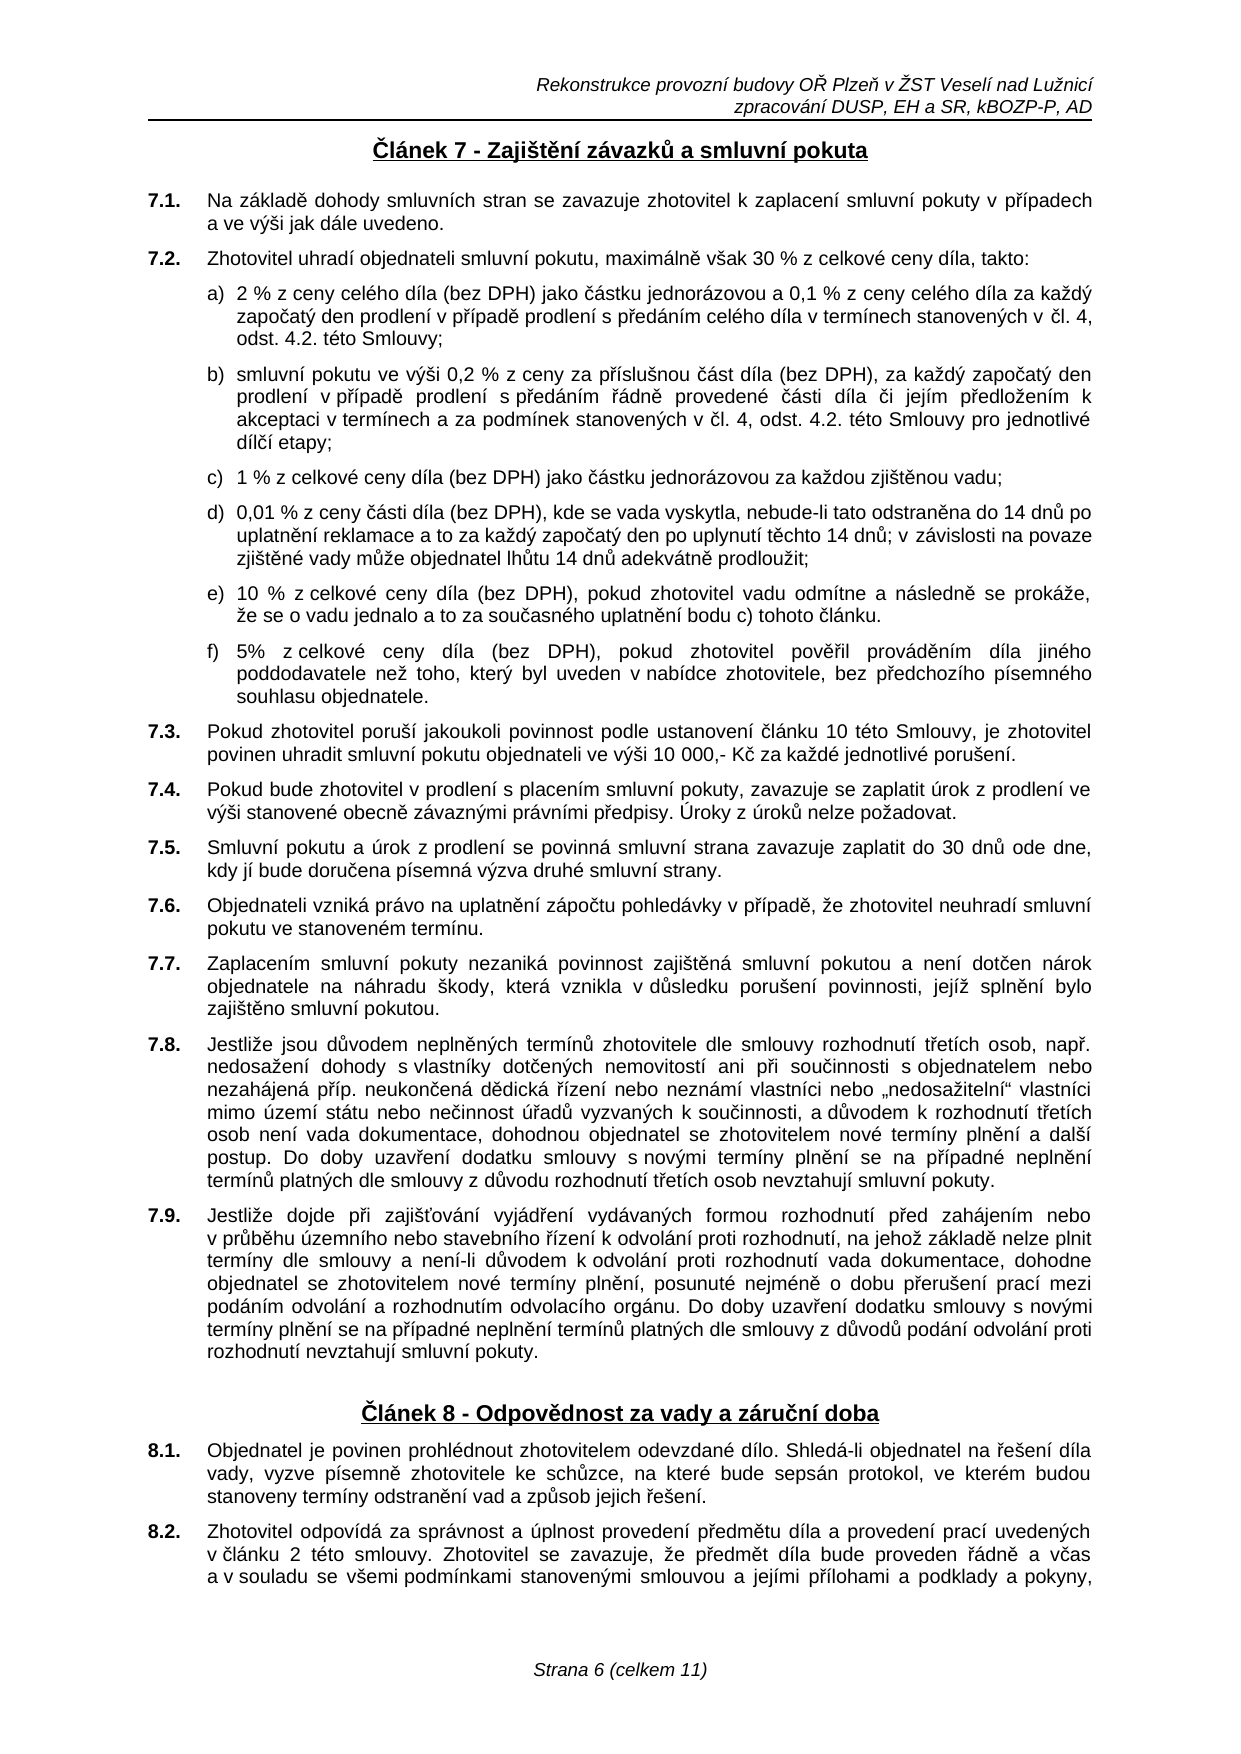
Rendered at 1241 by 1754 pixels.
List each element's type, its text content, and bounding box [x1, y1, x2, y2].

text 7.7. Zaplacením smluvní pokuty nezaniká povinnost zajištěná smluvní pokutou a není dotčen nárok objednatele na náhradu škody, která vznikla v důsledku porušení povinnosti, jejíž splnění bylo zajištěno smluvní pokutou. [148, 952, 1092, 1020]
text 7.6. Objednateli vzniká právo na uplatnění zápočtu pohledávky v případě, že zhotovitel neuhradí smluvní pokutu ve stanoveném termínu. [148, 894, 1092, 939]
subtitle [148, 1520, 1092, 1588]
text 7.5. Smluvní pokutu a úrok z prodlení se povinná smluvní strana zavazuje zaplatit do 30 dnů ode dne, kdy jí bude doručena písemná výzva druhé smluvní strany. [148, 836, 1092, 881]
text 7.8. Jestliže jsou důvodem neplněných termínů zhotovitele dle smlouvy rozhodnutí třetích osob, např. nedosažení dohody s vlastníky dotčených nemovitostí ani při součinnosti s objednatelem nebo nezahájená příp. neukončená dědická řízení nebo neznámí vlastníci nebo „nedosažitelní“ vlastníci mimo území státu nebo nečinnost úřadů vyzvaných k součinnosti, a důvodem k rozhodnutí třetích osob není vada dokumentace, dohodnou objednatel se zhotovitelem nové termíny plnění a další postup. Do doby uzavření dodatku smlouvy s novými termíny plnění se na případné neplnění termínů platných dle smlouvy z důvodu rozhodnutí třetích osob nevztahují smluvní pokuty. [148, 1032, 1092, 1191]
text d) 0,01 % z ceny části díla (bez DPH), kde se vada vyskytla, nebude-li tato odstraněna do 14 dnů po uplatnění reklamace a to za každý započatý den po uplynutí těchto 14 dnů; v závislosti na povaze zjištěné vady může objednatel lhůtu 14 dnů adekvátně prodloužit; [207, 501, 1092, 569]
subtitle Článek 7 - Zajištění závazků a smluvní pokuta [148, 137, 1092, 164]
text e) 10 % z celkové ceny díla (bez DPH), pokud zhotovitel vadu odmítne a následně se prokáže, že se o vadu jednalo a to za současného uplatnění bodu c) tohoto článku. [207, 582, 1092, 627]
subtitle Článek 8 - Odpovědnost za vady a záruční doba [148, 1400, 1092, 1427]
text b) smluvní pokutu ve výši 0,2 % z ceny za příslušnou část díla (bez DPH), za každý započatý den prodlení v případě prodlení s předáním řádně provedené části díla či jejím předložením k akceptaci v termínech a za podmínek stanovených v čl. 4, odst. 4.2. této Smlouvy pro jednotlivé dílčí etapy; [207, 362, 1092, 453]
text f) 5% z celkové ceny díla (bez DPH), pokud zhotovitel pověřil prováděním díla jiného poddodavatele než toho, který byl uveden v nabídce zhotovitele, bez předchozího písemného souhlasu objednatele. [207, 639, 1092, 708]
text 8.1. Objednatel je povinen prohlédnout zhotovitelem odevzdané dílo. Shledá-li objednatel na řešení díla vady, vyzve písemně zhotovitele ke schůzce, na které bude sepsán protokol, ve kterém budou stanoveny termíny odstranění vad a způsob jejich řešení. [148, 1439, 1092, 1507]
text a) 2 % z ceny celého díla (bez DPH) jako částku jednorázovou a 0,1 % z ceny celého díla za každý započatý den prodlení v případě prodlení s předáním celého díla v termínech stanovených v čl. 4, odst. 4.2. této Smlouvy; [207, 282, 1092, 350]
text 7.3. Pokud zhotovitel poruší jakoukoli povinnost podle ustanovení článku 10 této Smlouvy, je zhotovitel povinen uhradit smluvní pokutu objednateli ve výši 10 000,- Kč za každé jednotlivé porušení. [148, 720, 1092, 766]
text 7.4. Pokud bude zhotovitel v prodlení s placením smluvní pokuty, zavazuje se zaplatit úrok z prodlení ve výši stanovené obecně závaznými právními předpisy. Úroky z úroků nelze požadovat. [148, 778, 1092, 823]
text 7.9. Jestliže dojde při zajišťování vyjádření vydávaných formou rozhodnutí před zahájením nebo v průběhu územního nebo stavebního řízení k odvolání proti rozhodnutí, na jehož základě nelze plnit termíny dle smlouvy a není-li důvodem k odvolání proti rozhodnutí vada dokumentace, dohodne objednatel se zhotovitelem nové termíny plnění, posunuté nejméně o dobu přerušení prací mezi podáním odvolání a rozhodnutím odvolacího orgánu. Do doby uzavření dodatku smlouvy s novými termíny plnění se na případné neplnění termínů platných dle smlouvy z důvodů podání odvolání proti rozhodnutí nevztahují smluvní pokuty. [148, 1204, 1092, 1363]
text 7.1. Na základě dohody smluvních stran se zavazuje zhotovitel k zaplacení smluvní pokuty v případech a ve výši jak dále uvedeno. [148, 189, 1092, 234]
text c) 1 % z celkové ceny díla (bez DPH) jako částku jednorázovou za každou zjištěnou vadu; [207, 466, 1092, 488]
subtitle 7.2. Zhotovitel uhradí objednateli smluvní pokutu, maximálně však 30 % z celkové ceny díla, takto: [148, 247, 1092, 269]
